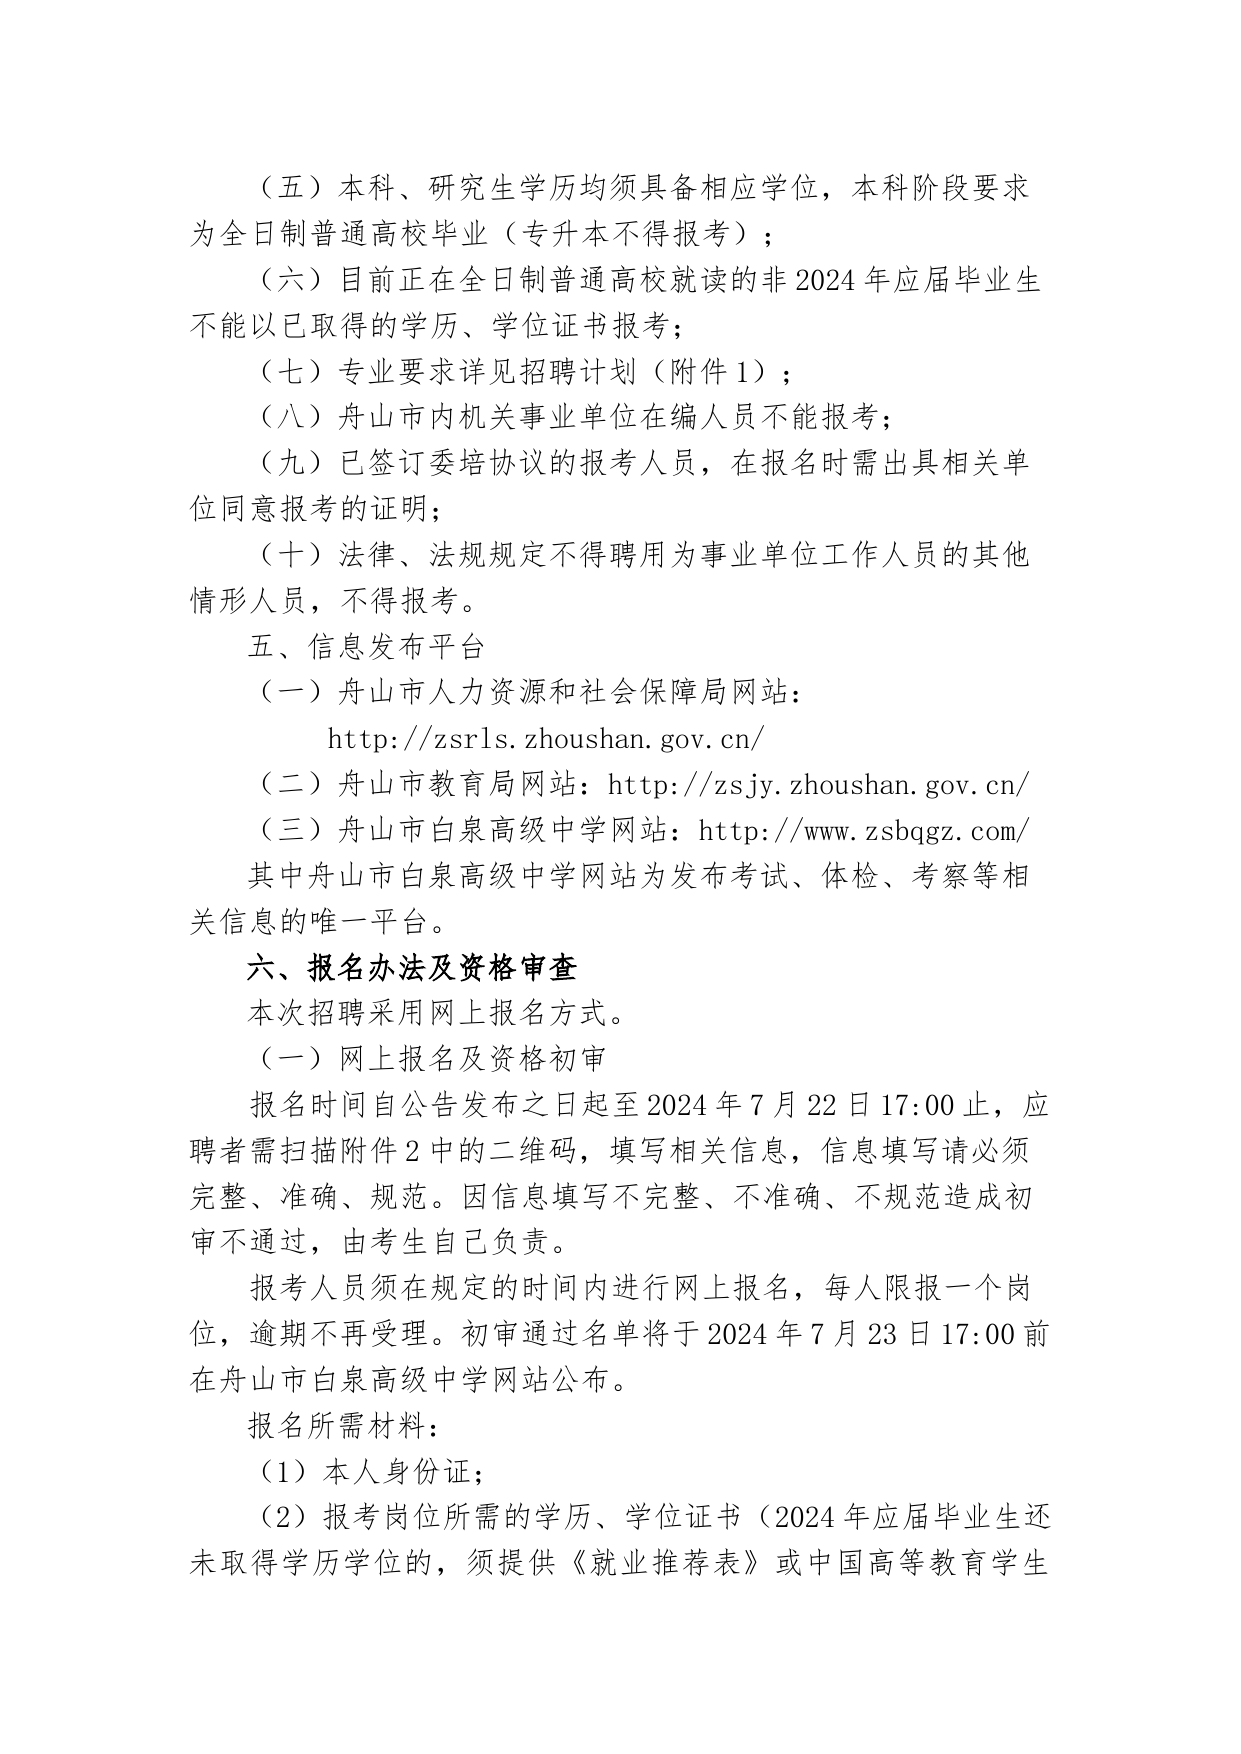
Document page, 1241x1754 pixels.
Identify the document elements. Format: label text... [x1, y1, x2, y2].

text （十）法律、法规规定不得聘用为事业单位工作人员的其他情形人员，不得报考。 [187, 529, 1053, 620]
text （一）舟山市人力资源和社会保障局网站： [187, 666, 1053, 712]
text （二）舟山市教育局网站：http://zsjy.zhoushan.gov.cn/ [187, 758, 1053, 804]
text 报考人员须在规定的时间内进行网上报名，每人限报一个岗位，逾期不再受理。初审通过名单将于2024年7月23日17:00前在舟山市白泉高级中学网站公布。 [187, 1262, 1053, 1399]
text （九）已签订委培协议的报考人员，在报名时需出具相关单位同意报考的证明； [187, 437, 1053, 529]
text 六、报名办法及资格审查 [187, 941, 1053, 987]
text （1）本人身份证； [187, 1445, 1053, 1491]
text （三）舟山市白泉高级中学网站：http://www.zsbqgz.com/ [187, 804, 1053, 849]
text 报名所需材料： [187, 1399, 1053, 1445]
text （八）舟山市内机关事业单位在编人员不能报考； [187, 391, 1053, 437]
text 其中舟山市白泉高级中学网站为发布考试、体检、考察等相关信息的唯一平台。 [187, 849, 1053, 941]
text （六）目前正在全日制普通高校就读的非2024年应届毕业生不能以已取得的学历、学位证书报考； [187, 254, 1053, 345]
text （一）网上报名及资格初审 [187, 1033, 1053, 1079]
text 本次招聘采用网上报名方式。 [187, 987, 1053, 1033]
text 五、信息发布平台 [187, 620, 1053, 666]
text http://zsrls.zhoushan.gov.cn/ [187, 712, 1053, 758]
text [187, 1491, 1053, 1583]
text 报名时间自公告发布之日起至2024年7月22日17:00止，应聘者需扫描附件2中的二维码，填写相关信息，信息填写请必须完整、准确、规范。因信息填写不完整、不准确、不规范造成初审不通过，由考生自己负责。 [187, 1079, 1053, 1262]
text （七）专业要求详见招聘计划（附件1）； [187, 345, 1053, 391]
text （五）本科、研究生学历均须具备相应学位，本科阶段要求为全日制普通高校毕业（专升本不得报考）； [187, 162, 1053, 254]
